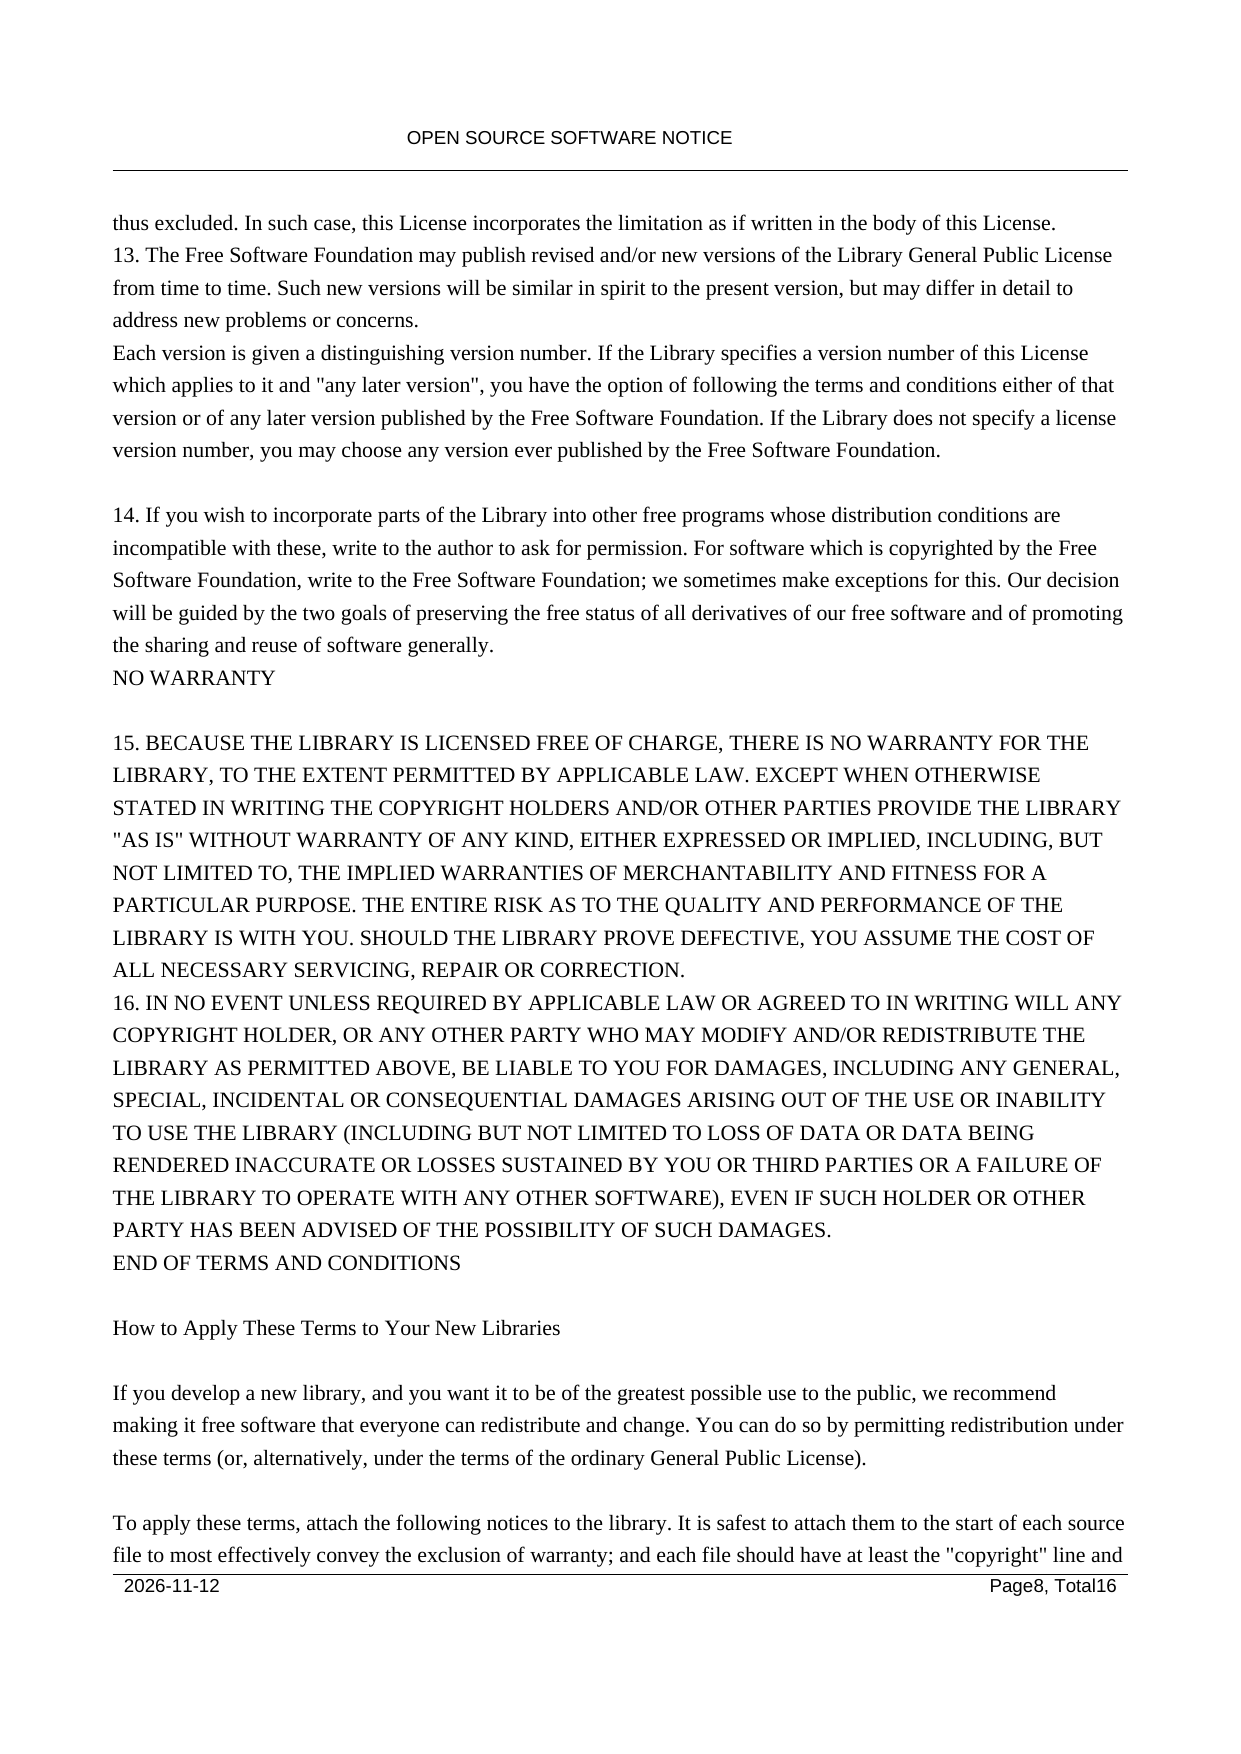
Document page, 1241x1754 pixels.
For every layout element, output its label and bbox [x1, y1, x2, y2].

text [112, 206, 1128, 1571]
